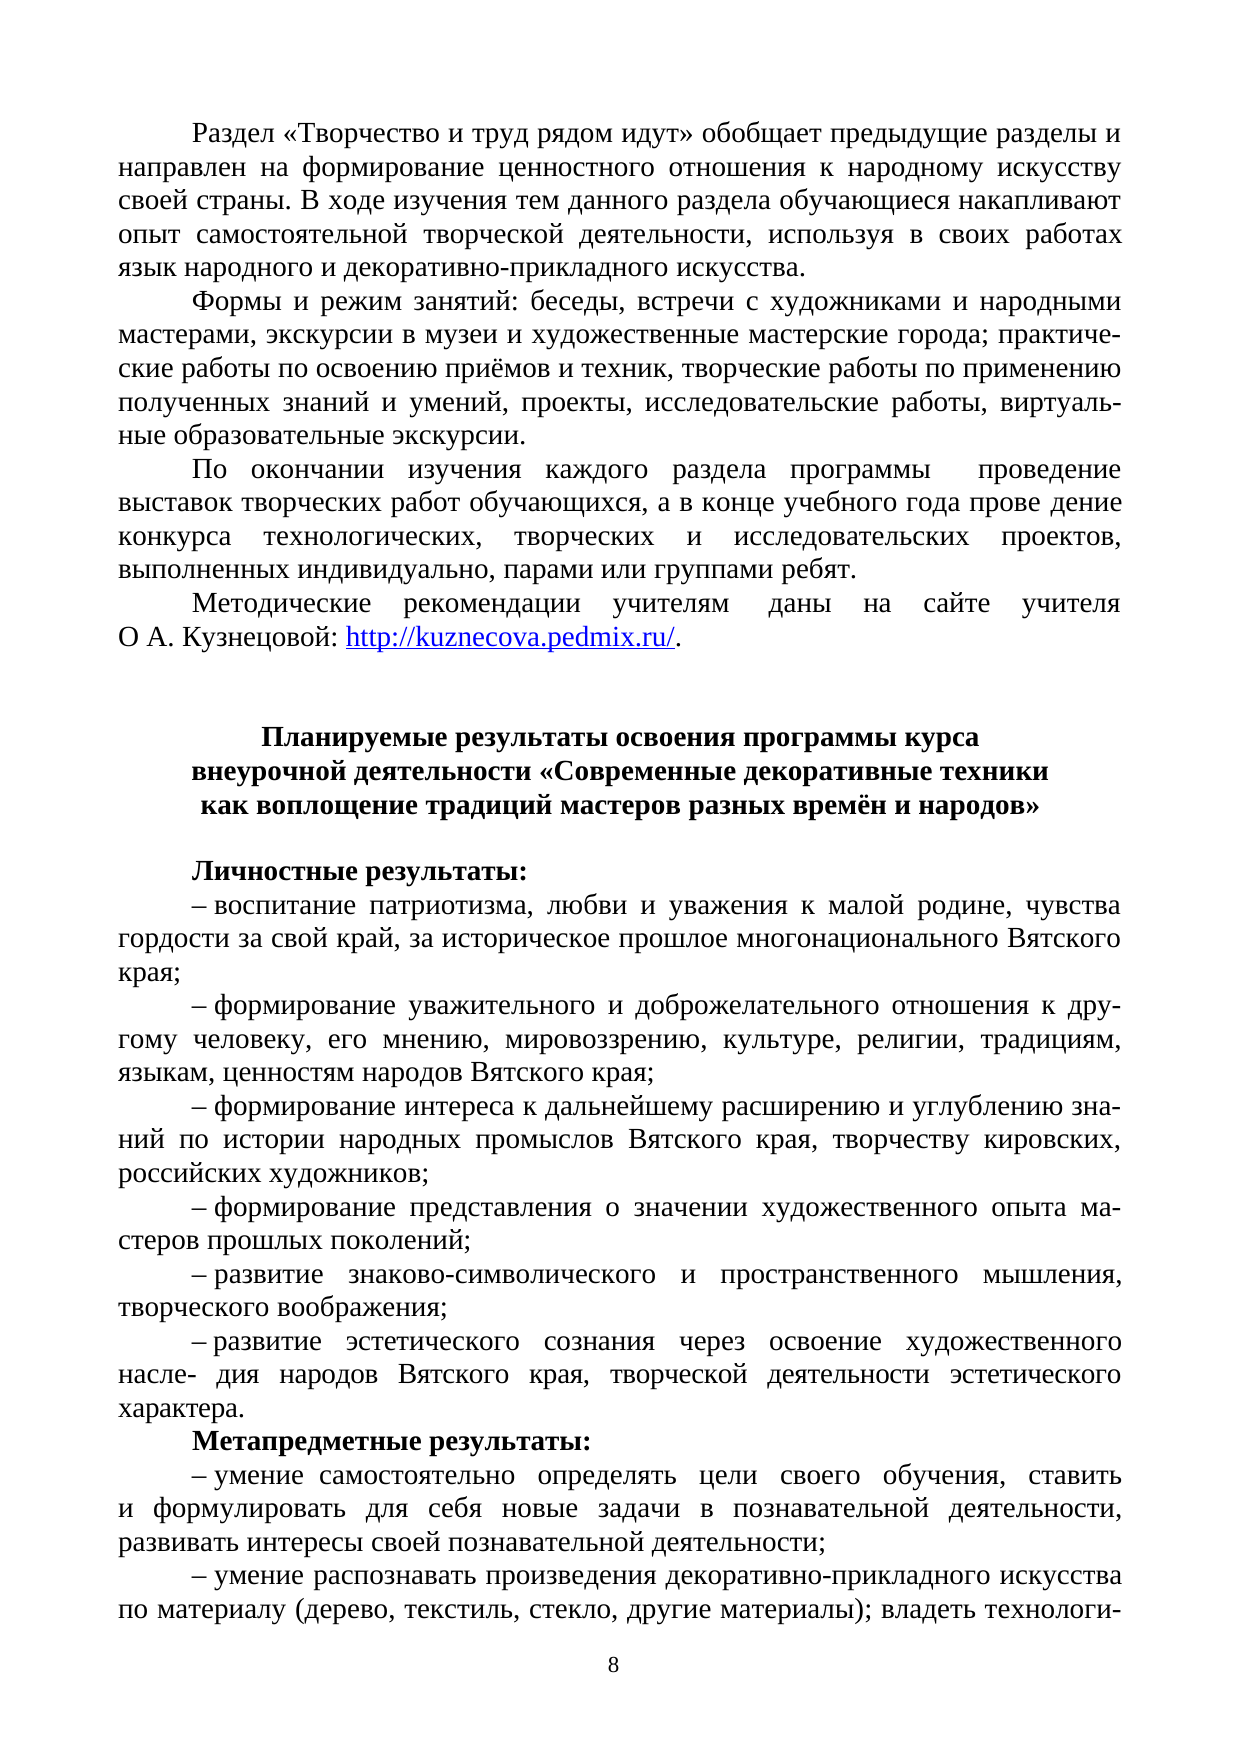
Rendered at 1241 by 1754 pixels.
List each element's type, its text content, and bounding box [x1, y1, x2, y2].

list формирование интереса к дальнейшему расширению и углублению зна- ний по истории народных промыслов Вятского края, творчеству кировских, российских художников; [118, 1088, 1122, 1189]
text Методические рекомендации учителям даны на сайте учителя О А. Кузнецовой: http://kuznecova.pedmix.ru/. [118, 585, 1122, 652]
text По окончании изучения каждого раздела программы проведение выставок творческих работ обучающихся, а в конце учебного года прове дение конкурса технологических, творческих и исследовательских проектов, выполненных индивидуально, парами или группами ребят. [118, 451, 1122, 585]
list умение самостоятельно определять цели своего обучения, ставить и формулировать для себя новые задачи в познавательной деятельности, развивать интересы своей познавательной деятельности; [118, 1457, 1122, 1557]
list развитие эстетического сознания через освоение художественного насле- дия народов Вятского края, творческой деятельности эстетического характера. [118, 1323, 1122, 1423]
text Формы и режим занятий: беседы, встречи с художниками и народными мастерами, экскурсии в музеи и художественные мастерские города; практиче- ские работы по освоению приёмов и техник, творческие работы по применению полученных знаний и умений, проекты, исследовательские работы, виртуаль- ные образовательные экскурсии. [118, 283, 1122, 451]
subtitle Планируемые результаты освоения программы курса [136, 720, 1105, 753]
list формирование представления о значении художественного опыта ма- стеров прошлых поколений; [118, 1189, 1122, 1256]
text Раздел «Творчество и труд рядом идут» обобщает предыдущие разделы и направлен на формирование ценностного отношения к народному искусству своей страны. В ходе изучения тем данного раздела обучающиеся накапливают опыт самостоятельной творческой деятельности, используя в своих работах язык народного и декоративно-прикладного искусства. [118, 115, 1123, 283]
list воспитание патриотизма, любви и уважения к малой родине, чувства гордости за свой край, за историческое прошлое многонационального Вятского края; [118, 887, 1122, 987]
subtitle Личностные результаты: [192, 853, 1192, 887]
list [118, 1557, 1123, 1624]
subtitle Метапредметные результаты: [192, 1423, 1192, 1457]
text внеурочной деятельности «Современные декоративные техники как воплощение традиций мастеров разных времён и народов» [191, 753, 1050, 820]
list развитие знаково-символического и пространственного мышления, творческого воображения; [118, 1256, 1122, 1323]
list формирование уважительного и доброжелательного отношения к дру- гому человеку, его мнению, мировоззрению, культуре, религии, традициям, языкам, ценностям народов Вятского края; [118, 987, 1122, 1088]
